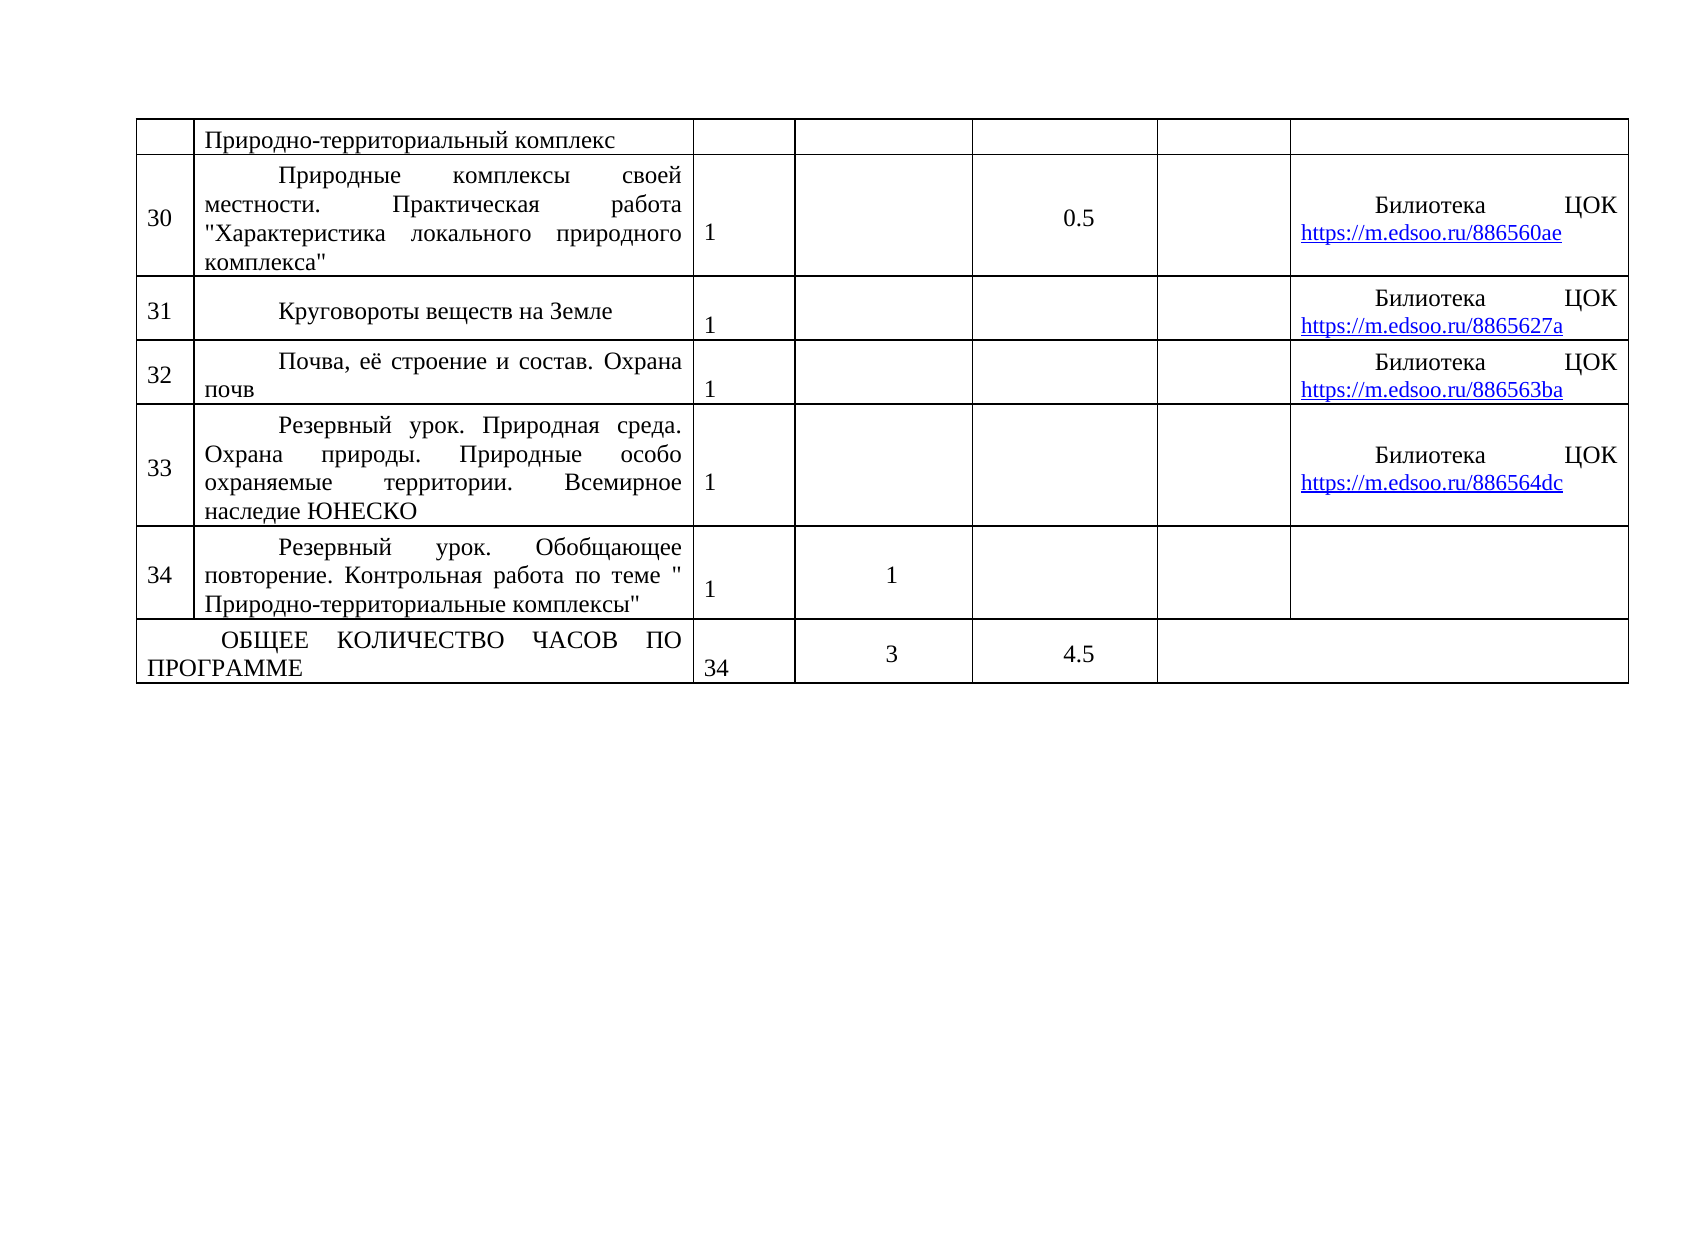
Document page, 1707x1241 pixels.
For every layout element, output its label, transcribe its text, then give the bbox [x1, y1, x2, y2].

table_cell [973, 527, 1157, 618]
table_cell Билиотека ЦОК https://m.edsoo.ru/886564dc [1291, 405, 1628, 525]
table_cell [1158, 620, 1628, 682]
table_cell [796, 120, 972, 154]
table_cell 34 [137, 527, 193, 618]
table_cell Круговороты веществ на Земле [195, 277, 693, 339]
table_cell 34 [694, 620, 794, 682]
table_cell 1 [694, 341, 794, 403]
table_cell 31 [137, 277, 193, 339]
table_cell 29 [137, 120, 193, 154]
table_cell [1291, 527, 1628, 618]
table_cell 33 [137, 405, 193, 525]
table_cell ОБЩЕЕ КОЛИЧЕСТВО ЧАСОВ ПО ПРОГРАММЕ [137, 620, 693, 682]
table_cell [796, 155, 972, 275]
table_cell Резервный урок. Обобщающее повторение. Контрольная работа по теме " Природно-территориальные комплексы" [195, 527, 693, 618]
table_cell [1158, 155, 1290, 275]
table_cell [1158, 277, 1290, 339]
table_cell [796, 341, 972, 403]
table_cell [1158, 405, 1290, 525]
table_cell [1291, 120, 1628, 154]
table_cell Резервный урок. Природная среда. Охрана природы. Природные особо охраняемые территории. Всемирное наследие ЮНЕСКО [195, 405, 693, 525]
table_cell Билиотека ЦОК https://m.edsoo.ru/8865627a [1291, 277, 1628, 339]
table_cell 0.5 [973, 155, 1157, 275]
table_cell [796, 405, 972, 525]
table_cell [1158, 120, 1290, 154]
table_cell 1 [694, 155, 794, 275]
table_cell [796, 277, 972, 339]
table_cell 4.5 [973, 620, 1157, 682]
table_cell 1 [694, 120, 794, 154]
table_cell Билиотека ЦОК https://m.edsoo.ru/886560ae [1291, 155, 1628, 275]
table_cell Природные комплексы своей местности. Практическая работа "Характеристика локального природного комплекса" [195, 155, 693, 275]
table_cell 1 [796, 527, 972, 618]
table_cell [1158, 341, 1290, 403]
table_cell [973, 405, 1157, 525]
table_cell 1 [694, 277, 794, 339]
table_cell 32 [137, 341, 193, 403]
table_cell 30 [137, 155, 193, 275]
table_cell [973, 277, 1157, 339]
table_cell 3 [796, 620, 972, 682]
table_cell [195, 120, 693, 154]
table_cell Почва, её строение и состав. Охрана почв [195, 341, 693, 403]
table_cell [973, 120, 1157, 154]
table_cell [1158, 527, 1290, 618]
table_cell [973, 341, 1157, 403]
table_cell 1 [694, 527, 794, 618]
table_cell Билиотека ЦОК https://m.edsoo.ru/886563ba [1291, 341, 1628, 403]
table_cell 1 [694, 405, 794, 525]
